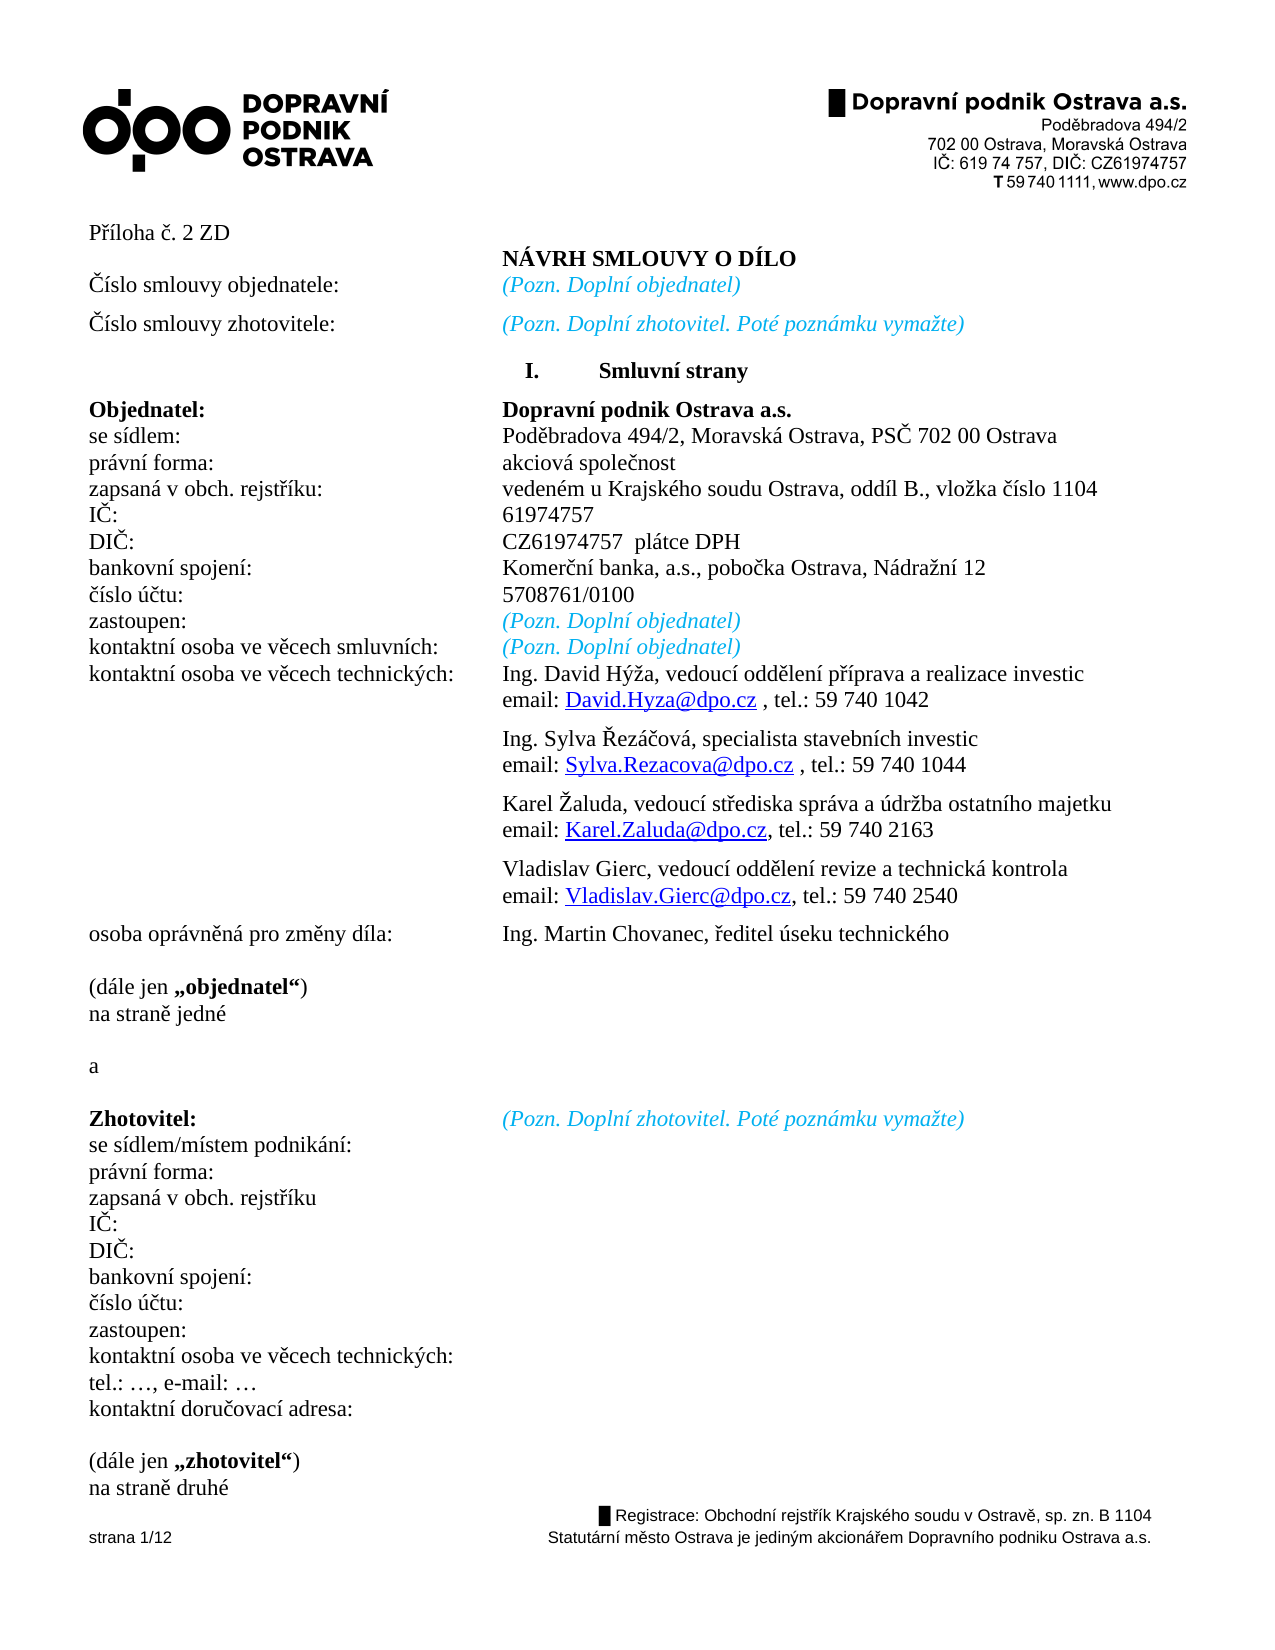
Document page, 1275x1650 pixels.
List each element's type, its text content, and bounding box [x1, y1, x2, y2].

text bankovní spojení: [89, 1263, 1184, 1289]
text zapsaná v obch. rejstříku [89, 1184, 1184, 1210]
text (dále jen „zhotovitel“) [89, 1448, 1184, 1474]
text Zhotovitel: (Pozn. Doplní zhotovitel. Poté poznámku vymažte) [89, 1105, 1184, 1131]
text číslo účtu: 5708761/0100 [89, 581, 1184, 607]
text email: Sylva.Rezacova@dpo.cz , tel.: 59 740 1044 [502, 751, 1184, 778]
text DIČ: [89, 1237, 1184, 1263]
text Ing. Sylva Řezáčová, specialista stavebních investic [89, 725, 1184, 751]
text Vladislav Gierc, vedoucí oddělení revize a technická kontrola [89, 855, 1184, 882]
text email: Vladislav.Gierc@dpo.cz, tel.: 59 740 2540 [89, 882, 1186, 908]
text kontaktní doručovací adresa: [89, 1395, 1184, 1421]
text se sídlem/místem podnikání: [89, 1131, 1184, 1158]
text kontaktní osoba ve věcech technických: Ing. David Hýža, vedoucí oddělení příprava a realizace investic [89, 660, 1184, 686]
text zastoupen: (Pozn. Doplní objednatel) [89, 607, 1184, 633]
text IČ: [89, 1210, 1184, 1237]
title Příloha č. 2 ZD [89, 218, 1184, 245]
text tel.: …, e-mail: … [89, 1368, 1184, 1395]
text Číslo smlouvy zhotovitele: (Pozn. Doplní zhotovitel. Poté poznámku vymažte) [89, 310, 1186, 336]
text a [89, 1052, 1184, 1079]
text na straně jedné [89, 999, 1184, 1026]
text kontaktní osoba ve věcech technických: [89, 1342, 1184, 1368]
text bankovní spojení: Komerční banka, a.s., pobočka Ostrava, Nádražní 12 [89, 554, 1184, 581]
text email: David.Hyza@dpo.cz , tel.: 59 740 1042 [502, 686, 1184, 712]
text na straně druhé [89, 1474, 1184, 1500]
text Karel Žaluda, vedoucí střediska správa a údržba ostatního majetku [89, 790, 1184, 816]
text právní forma: akciová společnost [89, 449, 1184, 475]
text email: Karel.Zaluda@dpo.cz, tel.: 59 740 2163 [502, 816, 1184, 843]
text kontaktní osoba ve věcech smluvních: (Pozn. Doplní objednatel) [89, 633, 1184, 660]
text právní forma: [89, 1158, 1184, 1184]
text Objednatel: Dopravní podnik Ostrava a.s. [89, 396, 1184, 422]
text zapsaná v obch. rejstříku: vedeném u Krajského soudu Ostrava, oddíl B., vložka číslo 1104 [89, 475, 1184, 502]
text číslo účtu: [89, 1289, 1184, 1316]
text IČ: 61974757 [89, 502, 1184, 528]
text osoba oprávněná pro změny díla: Ing. Martin Chovanec, ředitel úseku technického [89, 921, 1184, 947]
picture [82, 89, 389, 172]
text DIČ: CZ61974757 plátce DPH [89, 528, 1184, 554]
picture [828, 89, 1187, 191]
title NÁVRH SMLOUVY O DÍLO [89, 245, 1184, 271]
text (dále jen „objednatel“) [89, 973, 1184, 999]
subtitle Smluvní strany [89, 357, 1184, 384]
text zastoupen: [89, 1316, 1184, 1342]
text Číslo smlouvy objednatele: (Pozn. Doplní objednatel) [89, 271, 1186, 298]
text se sídlem: Poděbradova 494/2, Moravská Ostrava, PSČ 702 00 Ostrava [89, 422, 1184, 449]
